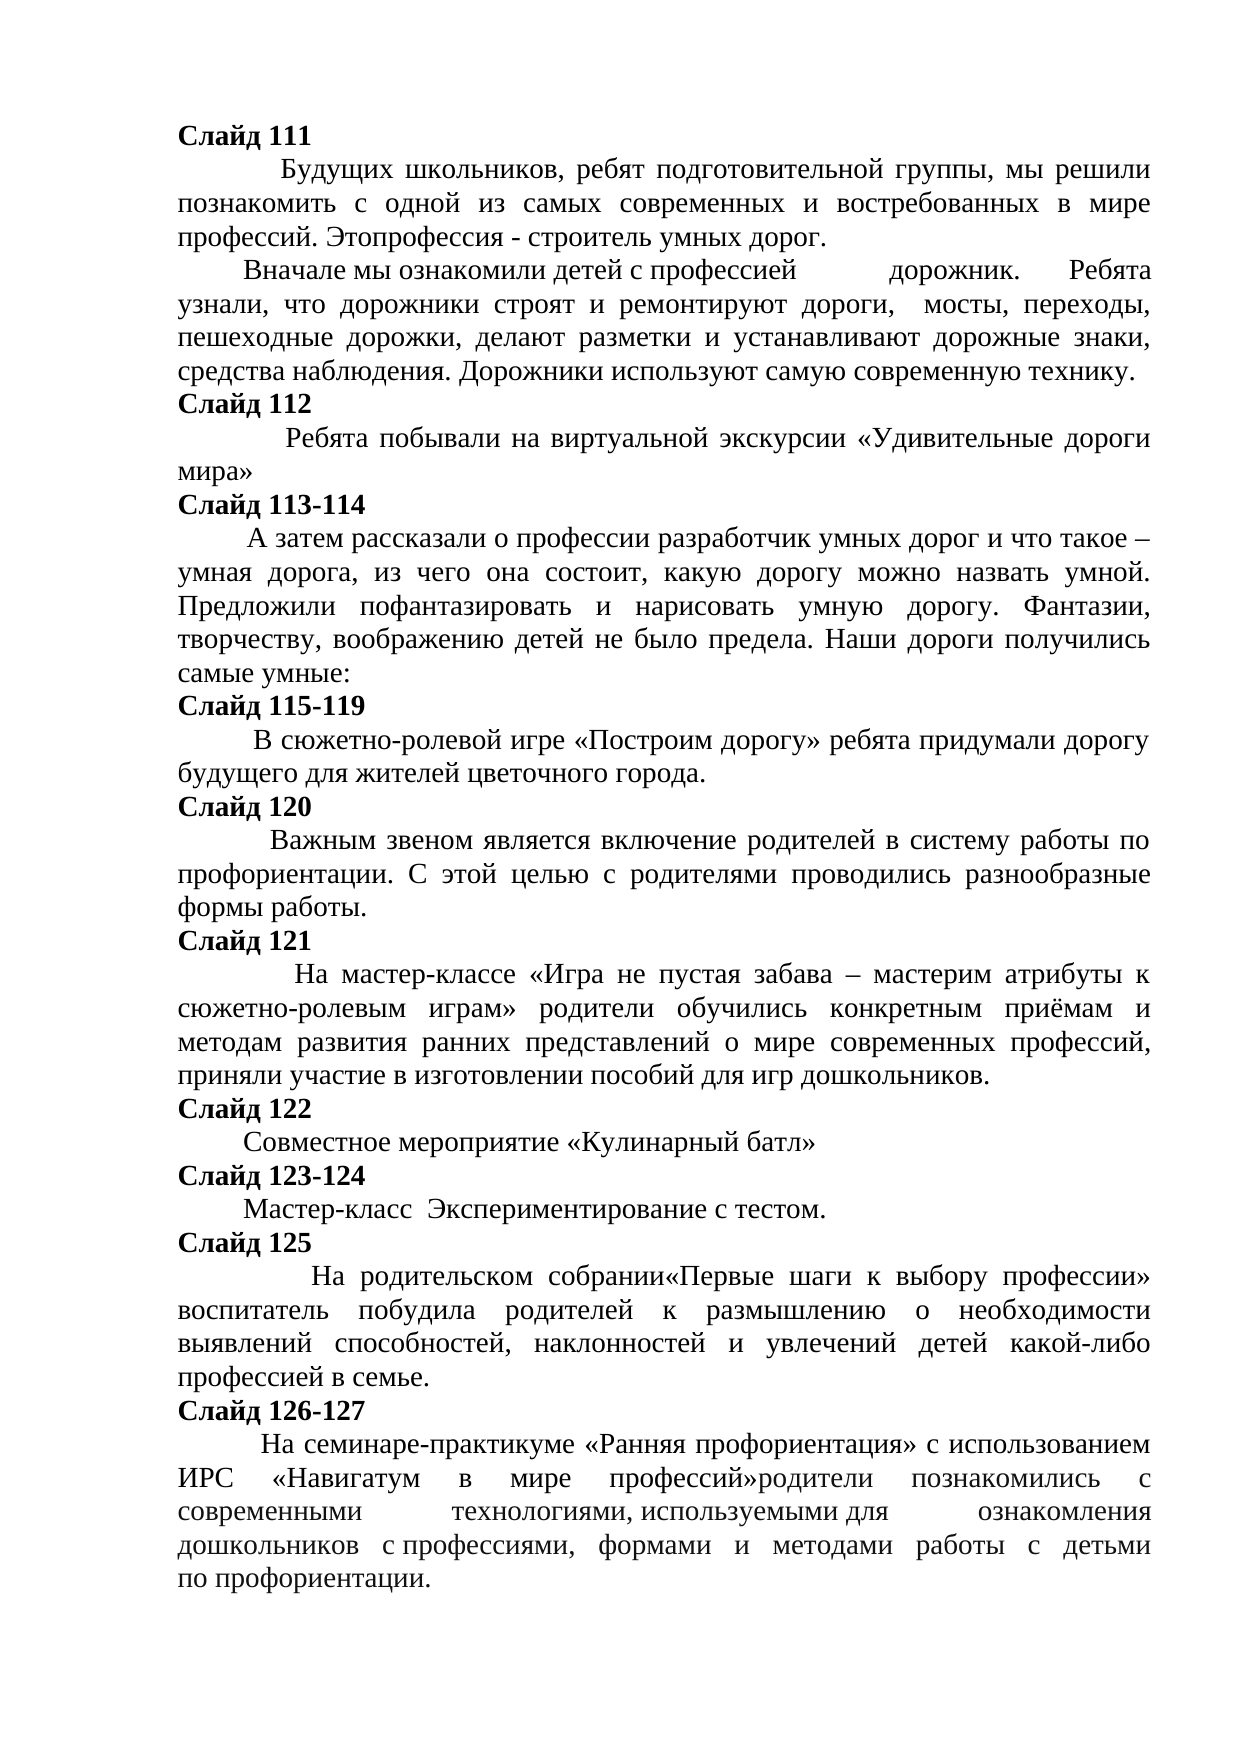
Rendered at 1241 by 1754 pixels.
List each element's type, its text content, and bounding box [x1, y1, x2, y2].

text Будущих школьников, ребят подготовительной группы, мы решили познакомить с одной из самых современных и востребованных в мире профессий. Этопрофессия - строитель умных дорог. [177, 152, 1152, 252]
text Слайд 115-119 [177, 688, 1152, 722]
text Слайд 111 [177, 118, 1152, 152]
text Слайд 125 [177, 1225, 1152, 1258]
text Важным звеном является включение родителей в систему работы по профориентации. С этой целью с родителями проводились разнообразные формы работы. [177, 822, 1152, 923]
text Слайд 113-114 [177, 487, 1152, 521]
text Слайд 123-124 [177, 1158, 1152, 1191]
text Совместное мероприятие «Кулинарный батл» [177, 1124, 1152, 1158]
text Слайд 126-127 [177, 1393, 1152, 1426]
text Слайд 122 [177, 1091, 1152, 1124]
text На мастер-классе «Игра не пустая забава – мастерим атрибуты к сюжетно-ролевым играм» родители обучились конкретным приёмам и методам развития ранних представлений о мире современных профессий, приняли участие в изготовлении пособий для игр дошкольников. [177, 957, 1152, 1091]
text В сюжетно-ролевой игре «Построим дорогу» ребята придумали дорогу будущего для жителей цветочного города. [177, 722, 1152, 789]
text Вначале мы ознакомили детей с профессией дорожник. Ребята узнали, что дорожники строят и ремонтируют дороги, мосты, переходы, пешеходные дорожки, делают разметки и устанавливают дорожные знаки, средства наблюдения. Дорожники используют самую современную технику. [177, 252, 1152, 386]
text На семинаре-практикуме «Ранняя профориентация» с использованием ИРС «Навигатум в мире профессий»родители познакомились с современными технологиями, используемыми для ознакомления дошкольников с профессиями, формами и методами работы с детьми по профориентации. [177, 1426, 1152, 1594]
text Слайд 120 [177, 789, 1152, 822]
text Мастер-класс Экспериментирование с тестом. [177, 1191, 1152, 1225]
text Слайд 121 [177, 923, 1152, 957]
text А затем рассказали о профессии разработчик умных дорог и что такое – умная дорога, из чего она состоит, какую дорогу можно назвать умной. Предложили пофантазировать и нарисовать умную дорогу. Фантазии, творчеству, воображению детей не было предела. Наши дороги получились самые умные: [177, 521, 1152, 688]
text Слайд 112 [177, 386, 1152, 420]
text На родительском собрании«Первые шаги к выбору профессии» воспитатель побудила родителей к размышлению о необходимости выявлений способностей, наклонностей и увлечений детей какой-либо профессией в семье. [177, 1258, 1152, 1393]
text Ребята побывали на виртуальной экскурсии «Удивительные дороги мира» [177, 420, 1152, 487]
